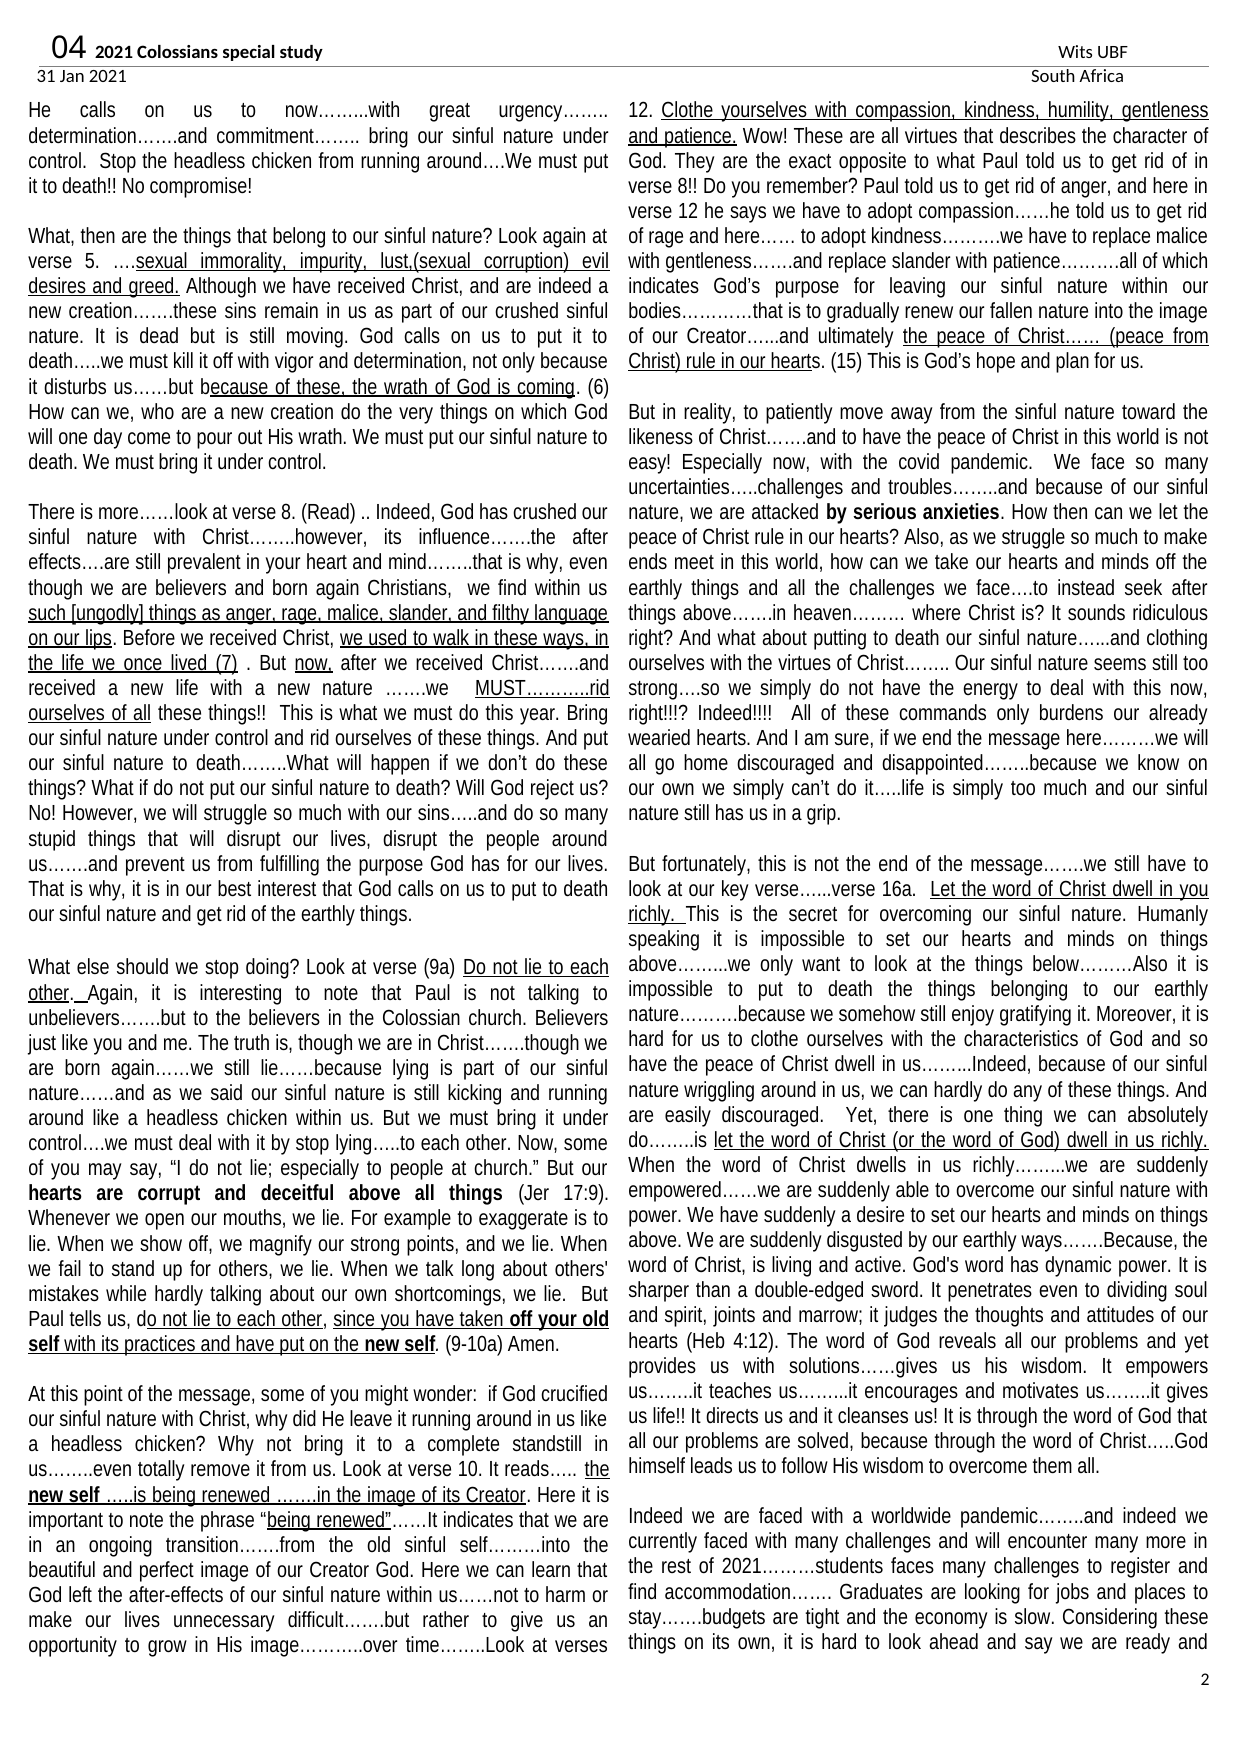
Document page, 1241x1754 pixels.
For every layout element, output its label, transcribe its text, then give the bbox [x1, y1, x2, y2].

text There is more……look at verse 8. (Read) .. Indeed, God has crushed our sinful nature with Christ……..however, its influence…….the after effects….are still prevalent in your heart and mind……..that is why, even though we are believers and born again Christians, we find within us such [ungodly] things as anger, rage, malice, slander, and filthy language on our lips. Before we received Christ, we used to walk in these ways, in the life we once lived (7) . But now, after we received Christ…….and received a new life with a new nature …….we MUST………..rid ourselves of all these things!! This is what we must do this year. Bring our sinful nature under control and rid ourselves of these things. And put our sinful nature to death……..What will happen if we don’t do these things? What if do not put our sinful nature to death? Will God reject us? No! However, we will struggle so much with our sins…..and do so many stupid things that will disrupt our lives, disrupt the people around us…….and prevent us from fulfilling the purpose God has for our lives. That is why, it is in our best interest that God calls on us to put to death our sinful nature and get rid of the earthly things. [28, 623, 609, 926]
text But fortunately, this is not the end of the message…….we still have to look at our key verse…...verse 16a. Let the word of Christ dwell in you richly. This is the secret for overcoming our sinful nature. Humanly speaking it is impossible to set our hearts and minds on things above……...we only want to look at the things below………Also it is impossible to put to death the things belonging to our earthly nature……….because we somehow still enjoy gratifying it. Moreover, it is hard for us to clothe ourselves with the characteristics of God and so have the peace of Christ dwell in us……...Indeed, because of our sinful nature wriggling around in us, we can hardly do any of these things. And are easily discouraged. Yet, there is one thing we can absolutely do……..is let the word of Christ (or the word of God) dwell in us richly. When the word of Christ dwells in us richly……...we are suddenly empowered……we are suddenly able to overcome our sinful nature with power. We have suddenly a desire to set our hearts and minds on things above. We are suddenly disgusted by our earthly ways…….Because, the word of Christ, is living and active. God's word has dynamic power. It is sharper than a double-edged sword. It penetrates even to dividing soul and spirit, joints and marrow; it judges the thoughts and attitudes of our hearts (Heb 4:12). The word of God reveals all our problems and yet provides us with solutions……gives us his wisdom. It empowers us……..it teaches us……...it encourages and motivates us……..it gives us life!! It directs us and it cleanses us! It is through the word of God that all our problems are solved, because through the word of Christ…..God himself leads us to follow His wisdom to overcome them all. [628, 851, 1209, 1478]
text What, then are the things that belong to our sinful nature? Look again at verse 5. ….sexual immorality, impurity, lust,(sexual corruption) evil desires and greed. Although we have received Christ, and are indeed a new creation…….these sins remain in us as part of our crushed sinful nature. It is dead but is still moving. God calls on us to put it to death…..we must kill it off with vigor and determination, not only because it disturbs us……but because of these, the wrath of God is coming. (6) How can we, who are a new creation do the very things on which God will one day come to pour out His wrath. We must put our sinful nature to death. We must bring it under control. [28, 223, 609, 474]
text At this point of the message, some of you might wonder: if God crucified our sinful nature with Christ, why did He leave it running around in us like a headless chicken? Why not bring it to a complete standstill in us……..even totally remove it from us. Look at verse 10. It reads….. the new self …..is being renewed …….in the image of its Creator. Here it is important to note the phrase “being renewed”……It indicates that we are in an ongoing transition…….from the old sinful self………into the beautiful and perfect image of our Creator God. Here we can learn that God left the after-effects of our sinful nature within us……not to harm or make our lives unnecessary difficult…….but rather to give us an opportunity to grow in His image………..over time……..Look at verses 12. Clothe yourselves with compassion, kindness, humility, gentleness and patience. Wow! These are all virtues that describes the character of God. They are the exact opposite to what Paul told us to get rid of in verse 8!! Do you remember? Paul told us to get rid of anger, and here in verse 12 he says we have to adopt compassion……he told us to get rid of rage and here…… to adopt kindness……….we have to replace malice with gentleness…….and replace slander with patience……….all of which indicates God’s purpose for leaving our sinful nature within our bodies…………that is to gradually renew our fallen nature into the image of our Creator…...and ultimately the peace of Christ…… (peace from Christ) rule in our hearts. (15) This is God’s hope and plan for us. [628, 97, 1209, 373]
text There is more……look at verse 8. (Read) .. Indeed, God has crushed our sinful nature with Christ……..however, its influence…….the after effects….are still prevalent in your heart and mind……..that is why, even though we are believers and born again Christians, we find within us such [ungodly] things as anger, rage, malice, slander, and filthy language on our lips. Before we received Christ, we used to walk in these ways, in the life we once lived (7) . But now, after we received Christ…….and received a new life with a new nature …….we MUST………..rid ourselves of all these things!! This is what we must do this year. Bring our sinful nature under control and rid ourselves of these things. And put our sinful nature to death……..What will happen if we don’t do these things? What if do not put our sinful nature to death? Will God reject us? No! However, we will struggle so much with our sins…..and do so many stupid things that will disrupt our lives, disrupt the people around us…….and prevent us from fulfilling the purpose God has for our lives. That is why, it is in our best interest that God calls on us to put to death our sinful nature and get rid of the earthly things. [28, 499, 609, 621]
text What else should we stop doing? Look at verse (9a) Do not lie to each other. Again, it is interesting to note that Paul is not talking to unbelievers…….but to the believers in the Colossian church. Believers just like you and me. The truth is, though we are in Christ…….though we are born again……we still lie……because lying is part of our sinful nature……and as we said our sinful nature is still kicking and running around like a headless chicken within us. But we must bring it under control….we must deal with it by stop lying…..to each other. Now, some of you may say, “I do not lie; especially to people at church.” But our hearts are corrupt and deceitful above all things (Jer 17:9). Whenever we open our mouths, we lie. For example to exaggerate is to lie. When we show off, we magnify our strong points, and we lie. When we fail to stand up for others, we lie. When we talk long about others' mistakes while hardly talking about our own shortcomings, we lie. But Paul tells us, do not lie to each other, since you have taken off your old self with its practices and have put on the new self. (9-10a) Amen. [28, 954, 609, 1356]
text At this point of the message, some of you might wonder: if God crucified our sinful nature with Christ, why did He leave it running around in us like a headless chicken? Why not bring it to a complete standstill in us……..even totally remove it from us. Look at verse 10. It reads….. the new self …..is being renewed …….in the image of its Creator. Here it is important to note the phrase “being renewed”……It indicates that we are in an ongoing transition…….from the old sinful self………into the beautiful and perfect image of our Creator God. Here we can learn that God left the after-effects of our sinful nature within us……not to harm or make our lives unnecessary difficult…….but rather to give us an opportunity to grow in His image………..over time……..Look at verses 12. Clothe yourselves with compassion, kindness, humility, gentleness and patience. Wow! These are all virtues that describes the character of God. They are the exact opposite to what Paul told us to get rid of in verse 8!! Do you remember? Paul told us to get rid of anger, and here in verse 12 he says we have to adopt compassion……he told us to get rid of rage and here…… to adopt kindness……….we have to replace malice with gentleness…….and replace slander with patience……….all of which indicates God’s purpose for leaving our sinful nature within our bodies…………that is to gradually renew our fallen nature into the image of our Creator…...and ultimately the peace of Christ…… (peace from Christ) rule in our hearts. (15) This is God’s hope and plan for us. [28, 1381, 609, 1657]
text But in reality, to patiently move away from the sinful nature toward the likeness of Christ…….and to have the peace of Christ in this world is not easy! Especially now, with the covid pandemic. We face so many uncertainties…..challenges and troubles……..and because of our sinful nature, we are attacked by serious anxieties. How then can we let the peace of Christ rule in our hearts? Also, as we struggle so much to make ends meet in this world, how can we take our hearts and minds off the earthly things and all the challenges we face….to instead seek after things above…….in heaven……… where Christ is? It sounds ridiculous right? And what about putting to death our sinful nature…...and clothing ourselves with the virtues of Christ…….. Our sinful nature seems still too strong….so we simply do not have the energy to deal with this now, right!!!? Indeed!!!! All of these commands only burdens our already wearied hearts. And I am sure, if we end the message here………we will all go home discouraged and disappointed……..because we know on our own we simply can’t do it…..life is simply too much and our sinful nature still has us in a grip. [628, 399, 1209, 825]
